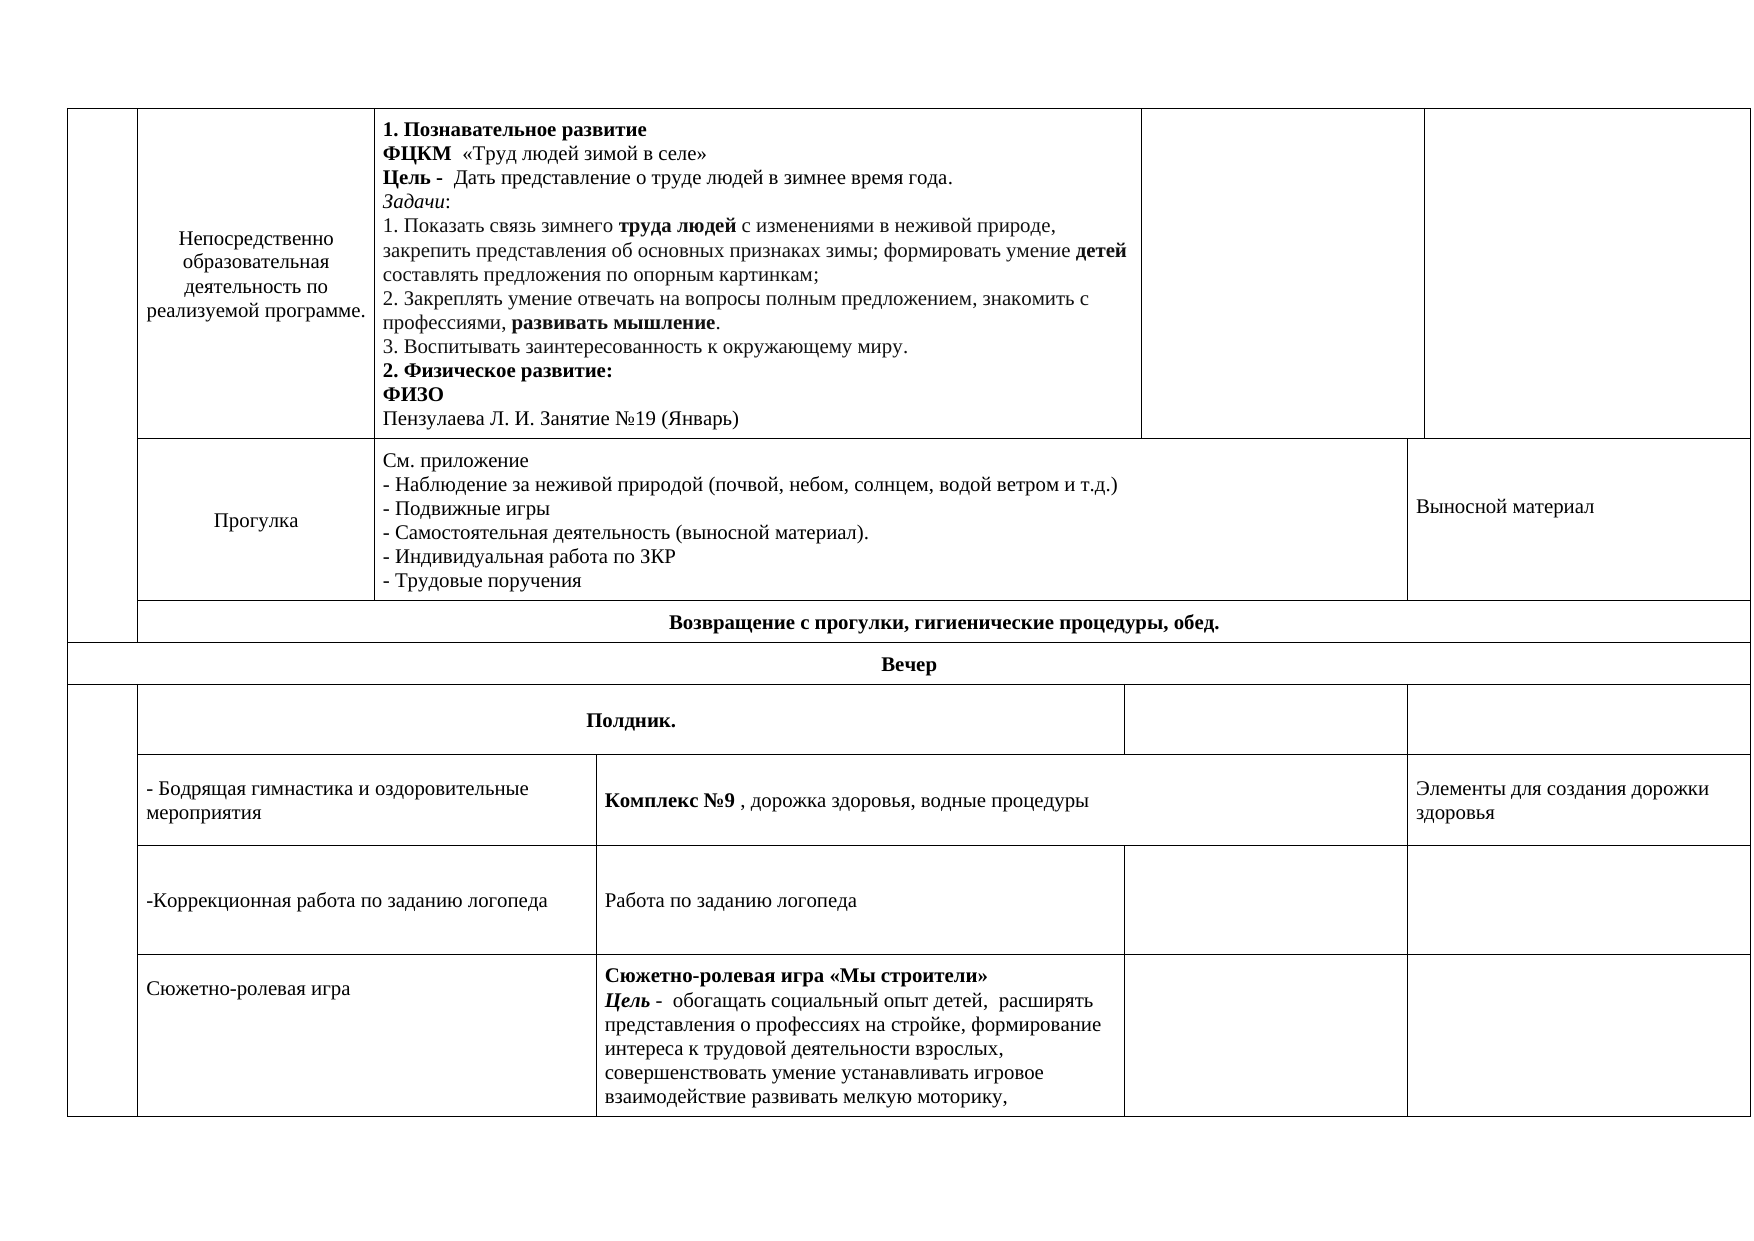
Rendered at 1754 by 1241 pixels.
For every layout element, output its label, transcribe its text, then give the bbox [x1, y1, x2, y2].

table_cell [597, 955, 1124, 1116]
table_cell Выносной материал [1408, 439, 1750, 600]
table_cell [1142, 109, 1424, 438]
table_cell Вечер [68, 643, 1750, 684]
table_cell См. приложение - Наблюдение за неживой природой (почвой, небом, солнцем, водой ветром и т.д.) - Подвижные игры - Самостоятельная деятельность (выносной материал). - Индивидуальная работа по ЗКР - Трудовые поручения [375, 439, 1407, 600]
table_cell [1125, 846, 1407, 954]
table_cell 1. Познавательное развитие ФЦКМ «Труд людей зимой в селе» Цель - Дать представление о труде людей в зимнее время года. Задачи: 1. Показать связь зимнего труда людей с изменениями в неживой природе, закрепить представления об основных признаках зимы; формировать умение детей составлять предложения по опорным картинкам; 2. Закреплять умение отвечать на вопросы полным предложением, знакомить с профессиями, развивать мышление. 3. Воспитывать заинтересованность к окружающему миру. 2. Физическое развитие: ФИЗО Пензулаева Л. И. Занятие №19 (Январь) [375, 109, 1141, 438]
table_cell Элементы для создания дорожки здоровья [1408, 755, 1750, 845]
table_cell [68, 685, 137, 1116]
table_cell Возвращение с прогулки, гигиенические процедуры, обед. [138, 601, 1750, 642]
table_cell Прогулка [138, 439, 374, 600]
table_cell [1125, 685, 1407, 754]
table_cell [1408, 955, 1750, 1116]
table_cell - Бодрящая гимнастика и оздоровительные мероприятия [138, 755, 596, 845]
table_cell Комплекс №9 , дорожка здоровья, водные процедуры [597, 755, 1407, 845]
table_cell Полдник. [138, 685, 1124, 754]
table_cell [1125, 955, 1407, 1116]
table_cell [1408, 846, 1750, 954]
table_cell -Коррекционная работа по заданию логопеда [138, 846, 596, 954]
table_cell [1425, 109, 1750, 438]
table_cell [138, 955, 596, 1116]
table_cell Работа по заданию логопеда [597, 846, 1124, 954]
table_cell Непосредственно образовательная деятельность по реализуемой программе. [138, 109, 374, 438]
table_cell [1408, 685, 1750, 754]
